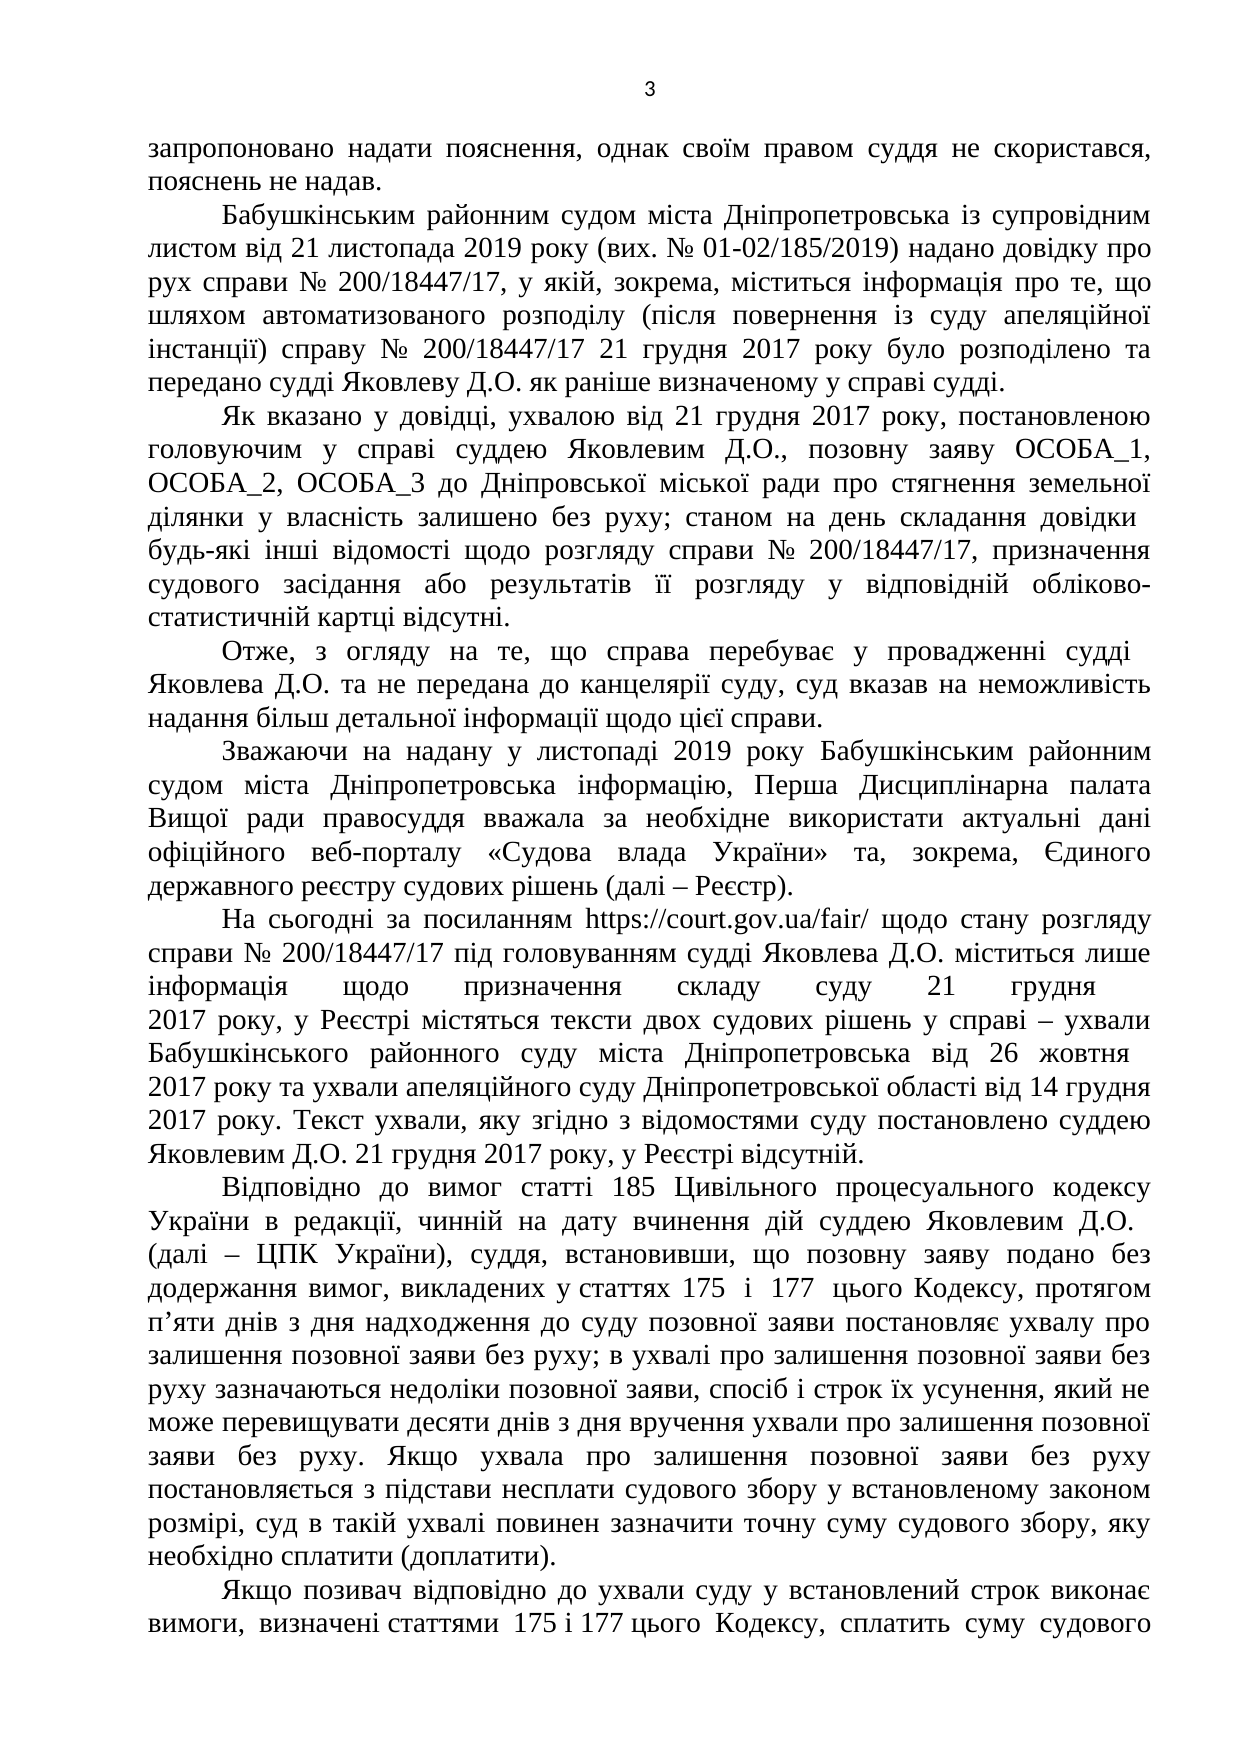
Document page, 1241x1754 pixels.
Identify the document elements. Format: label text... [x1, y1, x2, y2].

text Як вказано у довідці, ухвалою від 21 грудня 2017 року, постановленою головуючим у справі суддею Яковлевим Д.О., позовну заяву ОСОБА_1, ОСОБА_2, ОСОБА_3 до Дніпровської міської ради про стягнення земельної ділянки у власність залишено без руху; станом на день складання довідки будь-які інші відомості щодо розгляду справи № 200/18447/17, призначення судового засідання або результатів її розгляду у відповідній обліково-статистичній картці відсутні. [148, 398, 1152, 633]
text Бабушкінським районним судом міста Дніпропетровська із супровідним листом від 21 листопада 2019 року (вих. № 01-02/185/2019) надано довідку про рух справи № 200/18447/17, у якій, зокрема, міститься інформація про те, що шляхом автоматизованого розподілу (після повернення із суду апеляційної інстанції) справу № 200/18447/17 21 грудня 2017 року було розподілено та передано судді Яковлеву Д.О. як раніше визначеному у справі судді. [148, 197, 1152, 398]
text На сьогодні за посиланням https://court.gov.ua/fair/ щодо стану розгляду справи № 200/18447/17 під головуванням судді Яковлева Д.О. міститься лише інформація щодо призначення складу суду 21 грудня 2017 року, у Реєстрі містяться тексти двох судових рішень у справі – ухвали Бабушкінського районного суду міста Дніпропетровська від 26 жовтня 2017 року та ухвали апеляційного суду Дніпропетровської області від 14 грудня 2017 року. Текст ухвали, яку згідно з відомостями суду постановлено суддею Яковлевим Д.О. 21 грудня 2017 року, у Реєстрі відсутній. [148, 901, 1152, 1169]
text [148, 130, 1152, 197]
text Отже, з огляду на те, що справа перебуває у провадженні судді Яковлева Д.О. та не передана до канцелярії суду, суд вказав на неможливість надання більш детальної інформації щодо цієї справи. [148, 633, 1152, 733]
text Відповідно до вимог статті 185 Цивільного процесуального кодексу України в редакції, чинній на дату вчинення дій суддею Яковлевим Д.О. (далі – ЦПК України), суддя, встановивши, що позовну заяву подано без додержання вимог, викладених у статтях 175 і 177 цього Кодексу, протягом п’яти днів з дня надходження до суду позовної заяви постановляє ухвалу про залишення позовної заяви без руху; в ухвалі про залишення позовної заяви без руху зазначаються недоліки позовної заяви, спосіб і строк їх усунення, який не може перевищувати десяти днів з дня вручення ухвали про залишення позовної заяви без руху. Якщо ухвала про залишення позовної заяви без руху постановляється з підстави несплати судового збору у встановленому законом розмірі, суд в такій ухвалі повинен зазначити точну суму судового збору, яку необхідно сплатити (доплатити). [148, 1169, 1152, 1572]
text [148, 1572, 1152, 1639]
text Зважаючи на надану у листопаді 2019 року Бабушкінським районним судом міста Дніпропетровська інформацію, Перша Дисциплінарна палата Вищої ради правосуддя вважала за необхідне використати актуальні дані офіційного веб-порталу «Судова влада України» та, зокрема, Єдиного державного реєстру судових рішень (далі – Реєстр). [148, 733, 1152, 901]
